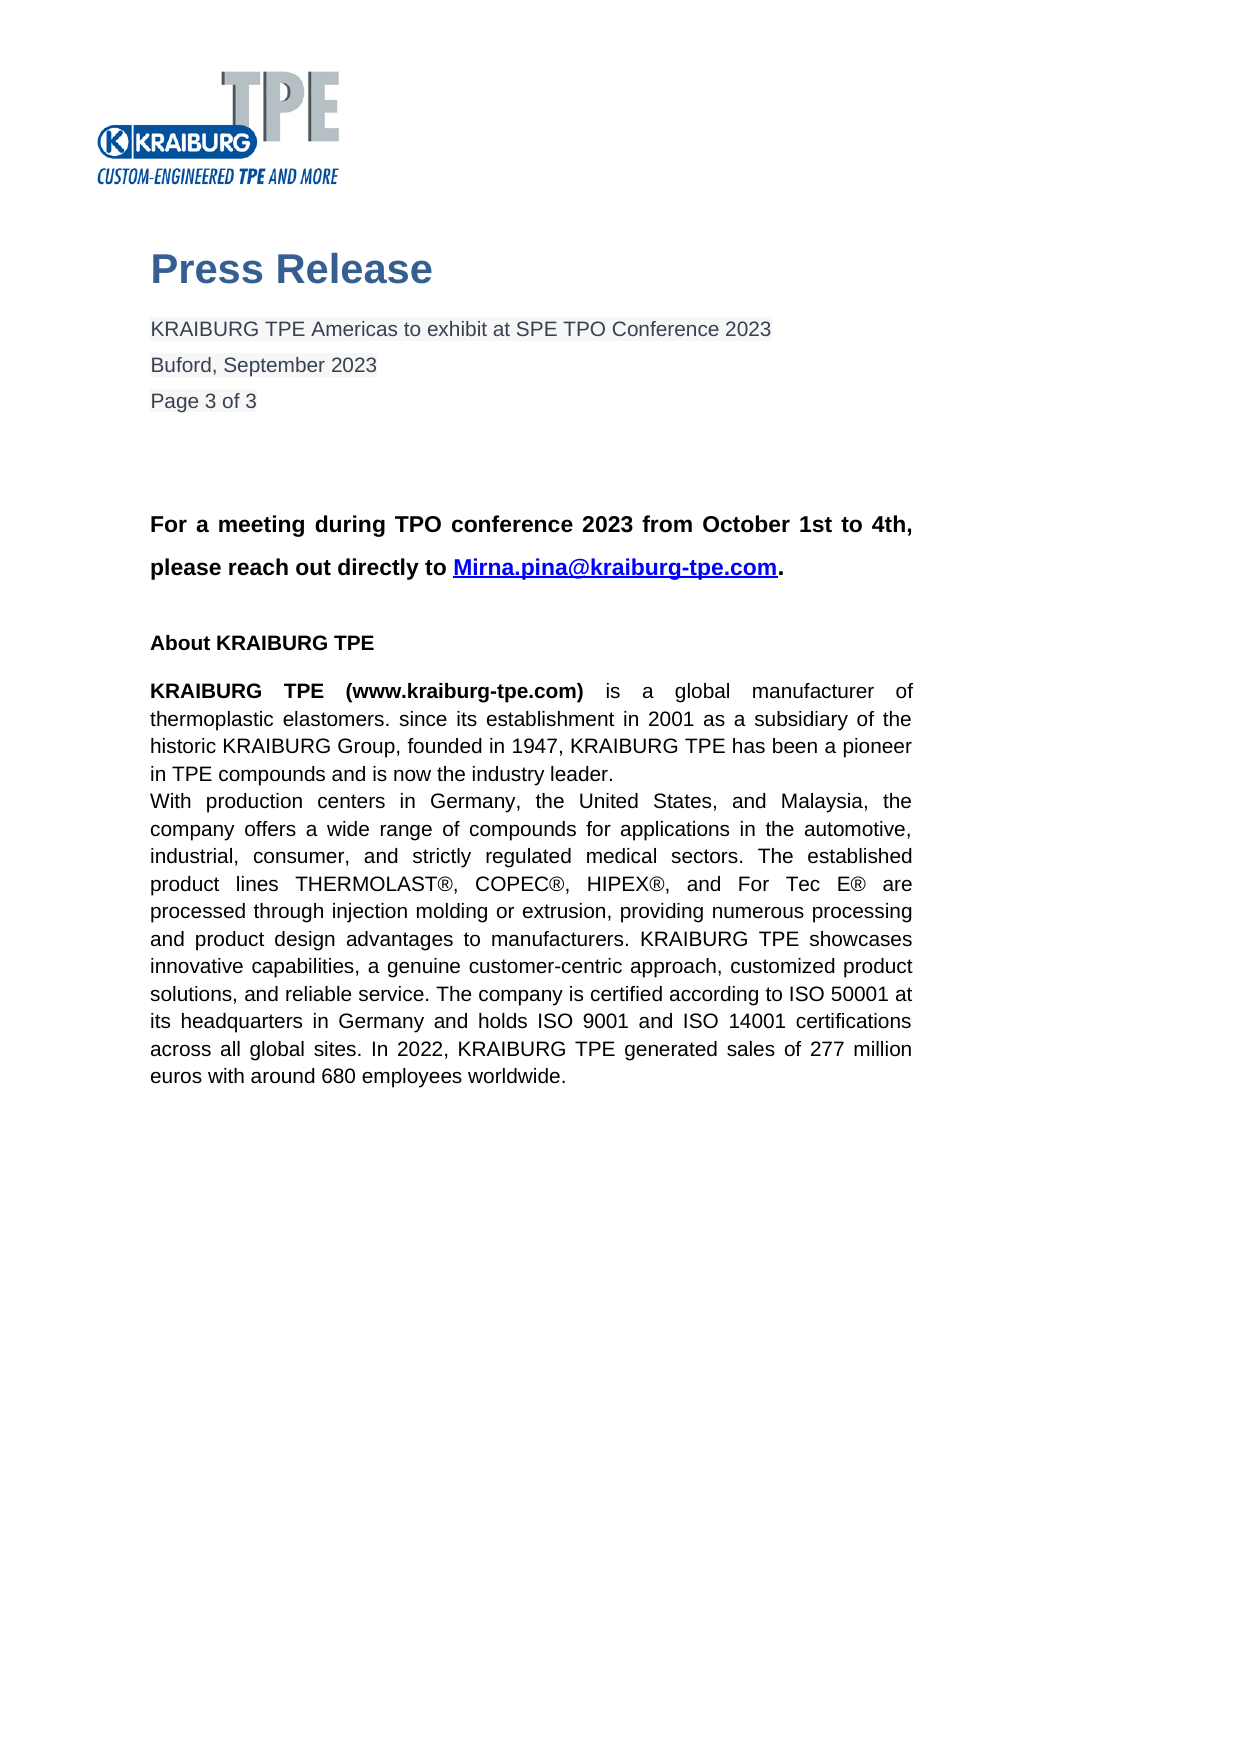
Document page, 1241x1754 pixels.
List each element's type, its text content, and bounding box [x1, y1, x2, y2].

text For a meeting during TPO conference 2023 from October 1st to 4th, please reach out directly to Mirna.pina@kraiburg-tpe.com. [150, 511, 913, 580]
picture [85, 55, 351, 200]
text KRAIBURG TPE (www.kraiburg-tpe.com) is a global manufacturer of thermoplastic elastomers. since its establishment in 2001 as a subsidiary of the historic KRAIBURG Group, founded in 1947, KRAIBURG TPE has been a pioneer in TPE compounds and is now the industry leader. [150, 679, 913, 785]
text With production centers in Germany, the United States, and Malaysia, the company offers a wide range of compounds for applications in the automotive, industrial, consumer, and strictly regulated medical sectors. The established product lines THERMOLAST®, COPEC®, HIPEX®, and For Tec E® are processed through injection molding or extrusion, providing numerous processing and product design advantages to manufacturers. KRAIBURG TPE showcases innovative capabilities, a genuine customer-centric approach, customized product solutions, and reliable service. The company is certified according to ISO 50001 at its headquarters in Germany and holds ISO 9001 and ISO 14001 certifications across all global sites. In 2022, KRAIBURG TPE generated sales of 277 million euros with around 680 employees worldwide. [150, 789, 913, 1088]
text About KRAIBURG TPE [150, 631, 1090, 654]
